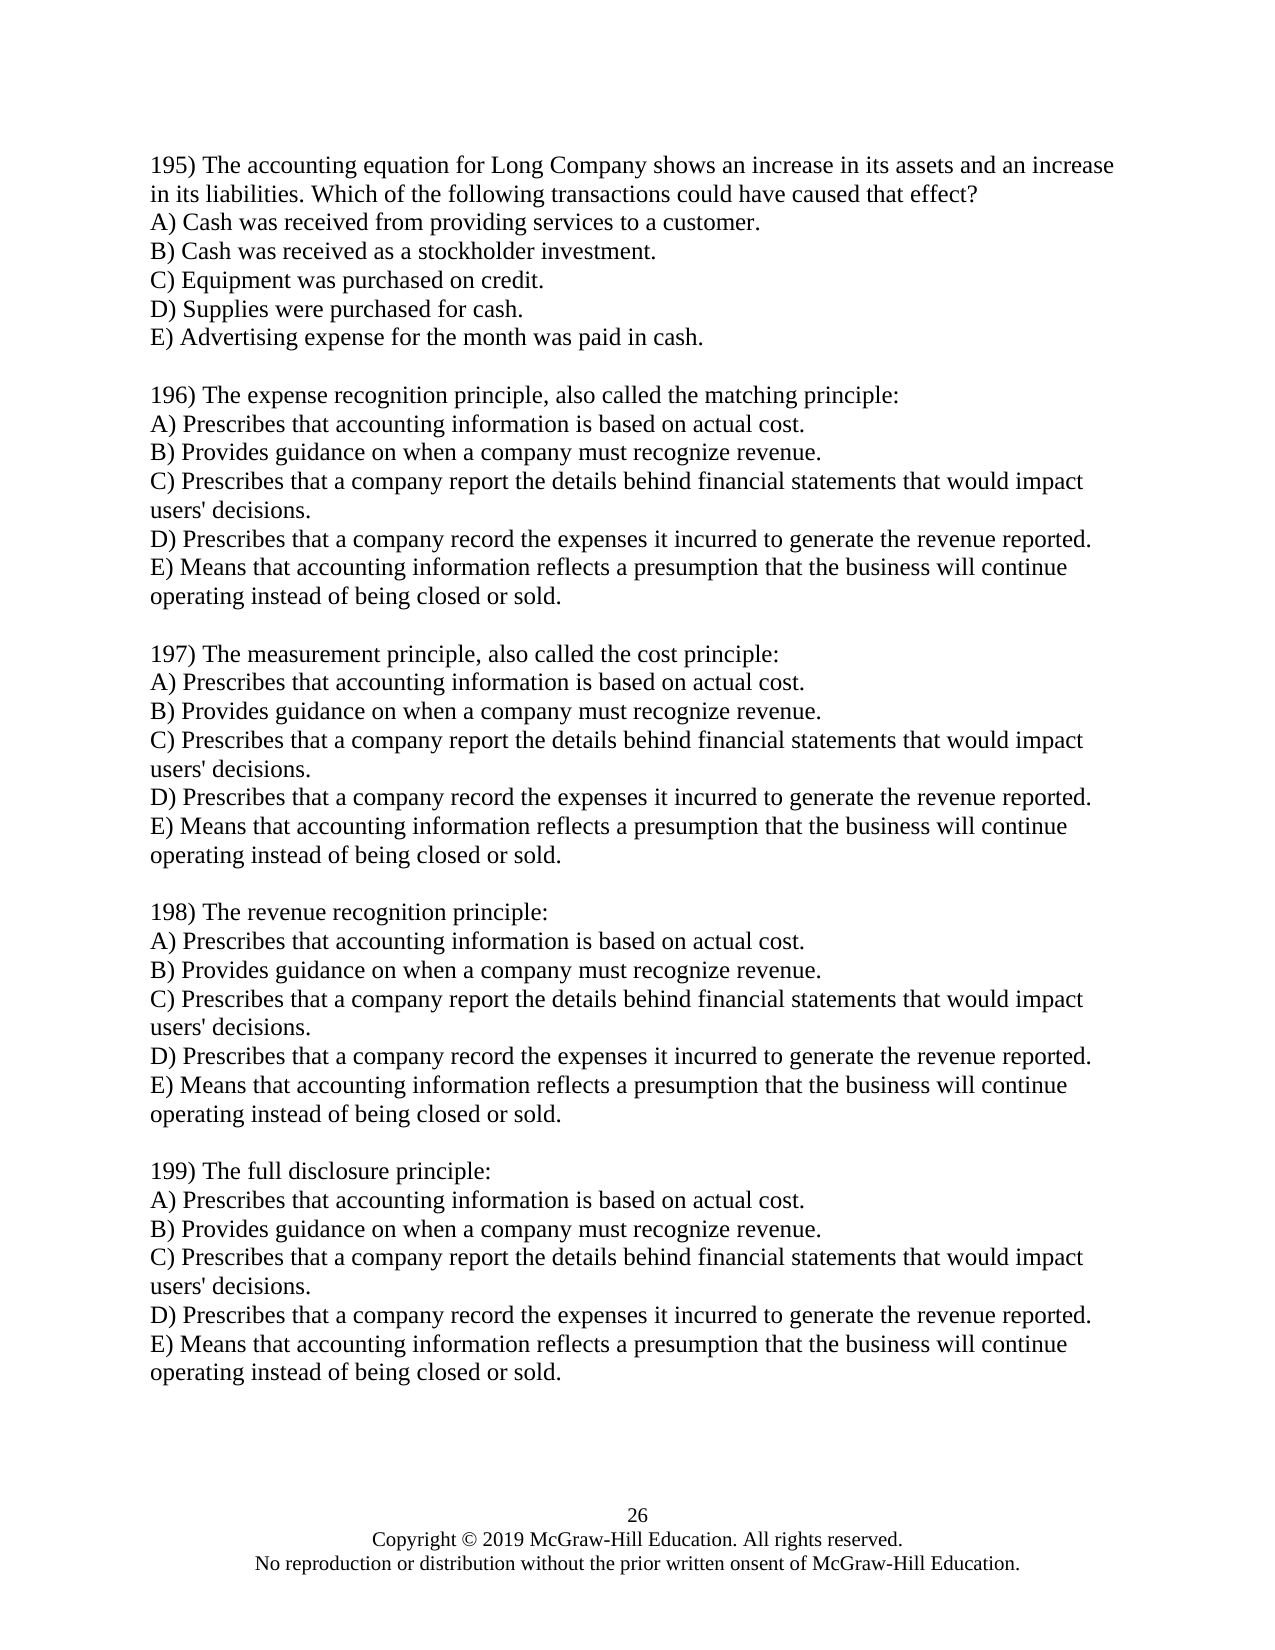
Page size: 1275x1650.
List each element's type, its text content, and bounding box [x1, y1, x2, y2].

text 199) The full disclosure principle: [150, 1156, 1125, 1185]
text 196) The expense recognition principle, also called the matching principle: [150, 380, 1125, 409]
text A) Prescribes that accounting information is based on actual cost. [150, 409, 1125, 437]
text C) Prescribes that a company report the details behind financial statements that would impact users' decisions. [150, 984, 1125, 1041]
text 198) The revenue recognition principle: [150, 897, 1125, 926]
text B) Cash was received as a stockholder investment. [150, 236, 1125, 265]
text 195) The accounting equation for Long Company shows an increase in its assets and an increase in its liabilities. Which of the following transactions could have caused that effect? [150, 150, 1125, 207]
text B) Provides guidance on when a company must recognize revenue. [150, 955, 1125, 984]
text A) Prescribes that accounting information is based on actual cost. [150, 1185, 1125, 1214]
text E) Means that accounting information reflects a presumption that the business will continue operating instead of being closed or sold. [150, 552, 1125, 610]
text A) Prescribes that accounting information is based on actual cost. [150, 667, 1125, 696]
text A) Prescribes that accounting information is based on actual cost. [150, 926, 1125, 955]
text B) Provides guidance on when a company must recognize revenue. [150, 696, 1125, 725]
text D) Prescribes that a company record the expenses it incurred to generate the revenue reported. [150, 782, 1125, 811]
text E) Means that accounting information reflects a presumption that the business will continue operating instead of being closed or sold. [150, 811, 1125, 869]
text B) Provides guidance on when a company must recognize revenue. [150, 437, 1125, 466]
text C) Prescribes that a company report the details behind financial statements that would impact users' decisions. [150, 1242, 1125, 1300]
text E) Means that accounting information reflects a presumption that the business will continue operating instead of being closed or sold. [150, 1329, 1125, 1386]
text D) Prescribes that a company record the expenses it incurred to generate the revenue reported. [150, 1300, 1125, 1329]
text C) Prescribes that a company report the details behind financial statements that would impact users' decisions. [150, 725, 1125, 782]
text B) Provides guidance on when a company must recognize revenue. [150, 1214, 1125, 1242]
text D) Prescribes that a company record the expenses it incurred to generate the revenue reported. [150, 524, 1125, 552]
text 197) The measurement principle, also called the cost principle: [150, 639, 1125, 667]
text A) Cash was received from providing services to a customer. [150, 207, 1125, 236]
text C) Equipment was purchased on credit. [150, 265, 1125, 294]
text E) Means that accounting information reflects a presumption that the business will continue operating instead of being closed or sold. [150, 1070, 1125, 1127]
text E) Advertising expense for the month was paid in cash. [150, 322, 1125, 351]
text D) Prescribes that a company record the expenses it incurred to generate the revenue reported. [150, 1041, 1125, 1070]
text D) Supplies were purchased for cash. [150, 294, 1125, 322]
text C) Prescribes that a company report the details behind financial statements that would impact users' decisions. [150, 466, 1125, 524]
